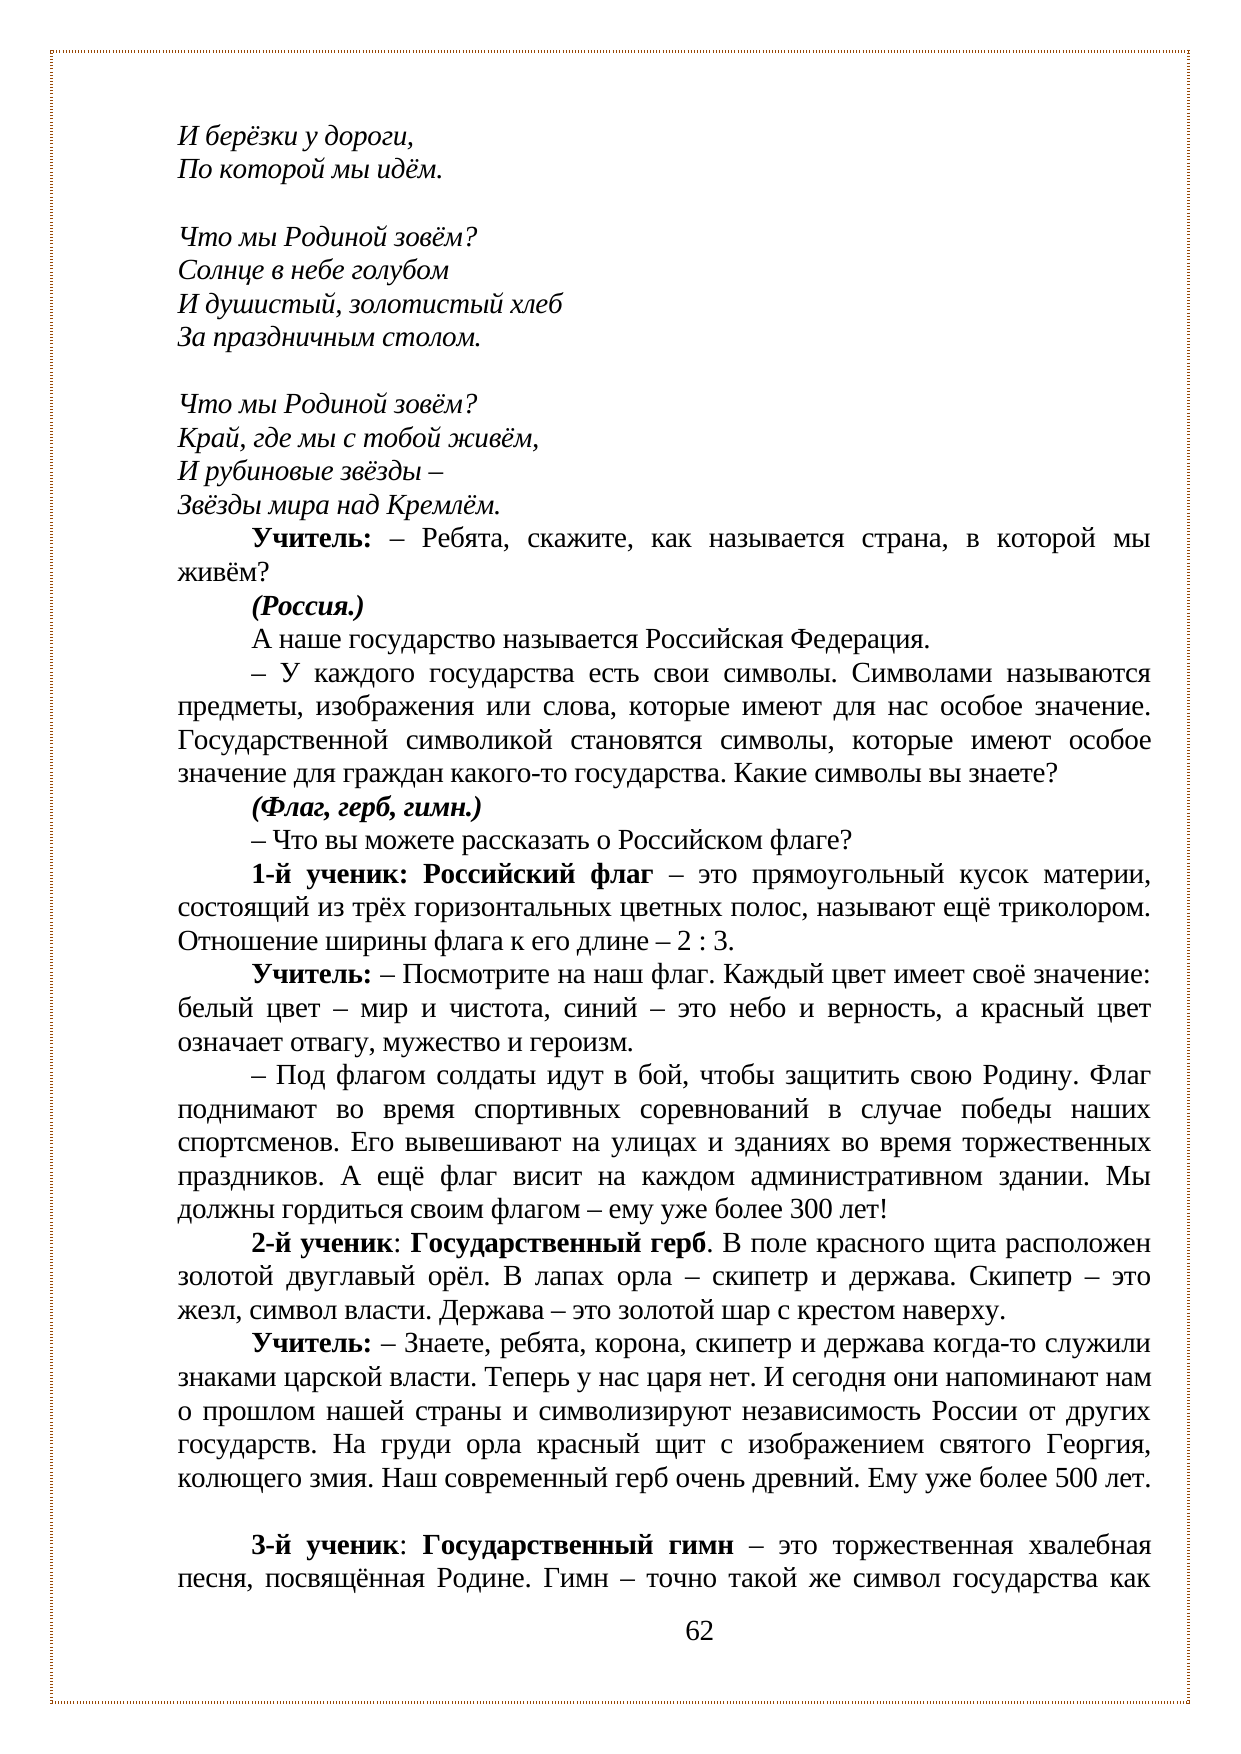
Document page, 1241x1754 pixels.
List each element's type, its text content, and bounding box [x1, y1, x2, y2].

text 2-й ученик: Государственный герб. В поле красного щита расположен золотой двуглавый орёл. В лапах орла – скипетр и держава. Скипетр – это жезл, символ власти. Держава – это золотой шар с крестом наверху. [177, 1225, 1152, 1326]
text (Флаг, герб, гимн.) [177, 789, 1152, 822]
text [177, 1527, 1152, 1594]
text Учитель: – Знаете, ребята, корона, скипетр и держава когда-то служили знаками царской власти. Теперь у нас царя нет. И сегодня они напоминают нам о прошлом нашей страны и символизируют независимость России от других государств. На груди орла красный щит с изображением святого Георгия, колющего змия. Наш современный герб очень древний. Ему уже более 500 лет. [177, 1326, 1152, 1527]
text – У каждого государства есть свои символы. Символами называются предметы, изображения или слова, которые имеют для нас особое значение. Государственной символикой становятся символы, которые имеют особое значение для граждан какого-то государства. Какие символы вы знаете? [177, 655, 1152, 789]
text Учитель: – Ребята, скажите, как называется страна, в которой мы живём? [177, 521, 1152, 588]
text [177, 118, 1152, 185]
text Что мы Родиной зовём? Край, где мы с тобой живём, И рубиновые звёзды – Звёзды мира над Кремлём. [177, 386, 1152, 521]
text Что мы Родиной зовём? Солнце в небе голубом И душистый, золотистый хлеб За праздничным столом. [177, 219, 1152, 353]
text – Что вы можете рассказать о Российском флаге? [177, 822, 1152, 856]
text Учитель: – Посмотрите на наш флаг. Каждый цвет имеет своё значение: белый цвет – мир и чистота, синий – это небо и верность, а красный цвет означает отвагу, мужество и героизм. [177, 957, 1152, 1057]
text – Под флагом солдаты идут в бой, чтобы защитить свою Родину. Флаг поднимают во время спортивных соревнований в случае победы наших спортсменов. Его вывешивают на улицах и зданиях во время торжественных праздников. А ещё флаг висит на каждом административном здании. Мы должны гордиться своим флагом – ему уже более 300 лет! [177, 1057, 1152, 1225]
text А наше государство называется Российская Федерация. [177, 621, 1152, 655]
text (Россия.) [177, 588, 1152, 621]
text 1-й ученик: Российский флаг – это прямоугольный кусок материи, состоящий из трёх горизонтальных цветных полос, называют ещё триколором. Отношение ширины флага к его длине – 2 : 3. [177, 856, 1152, 957]
